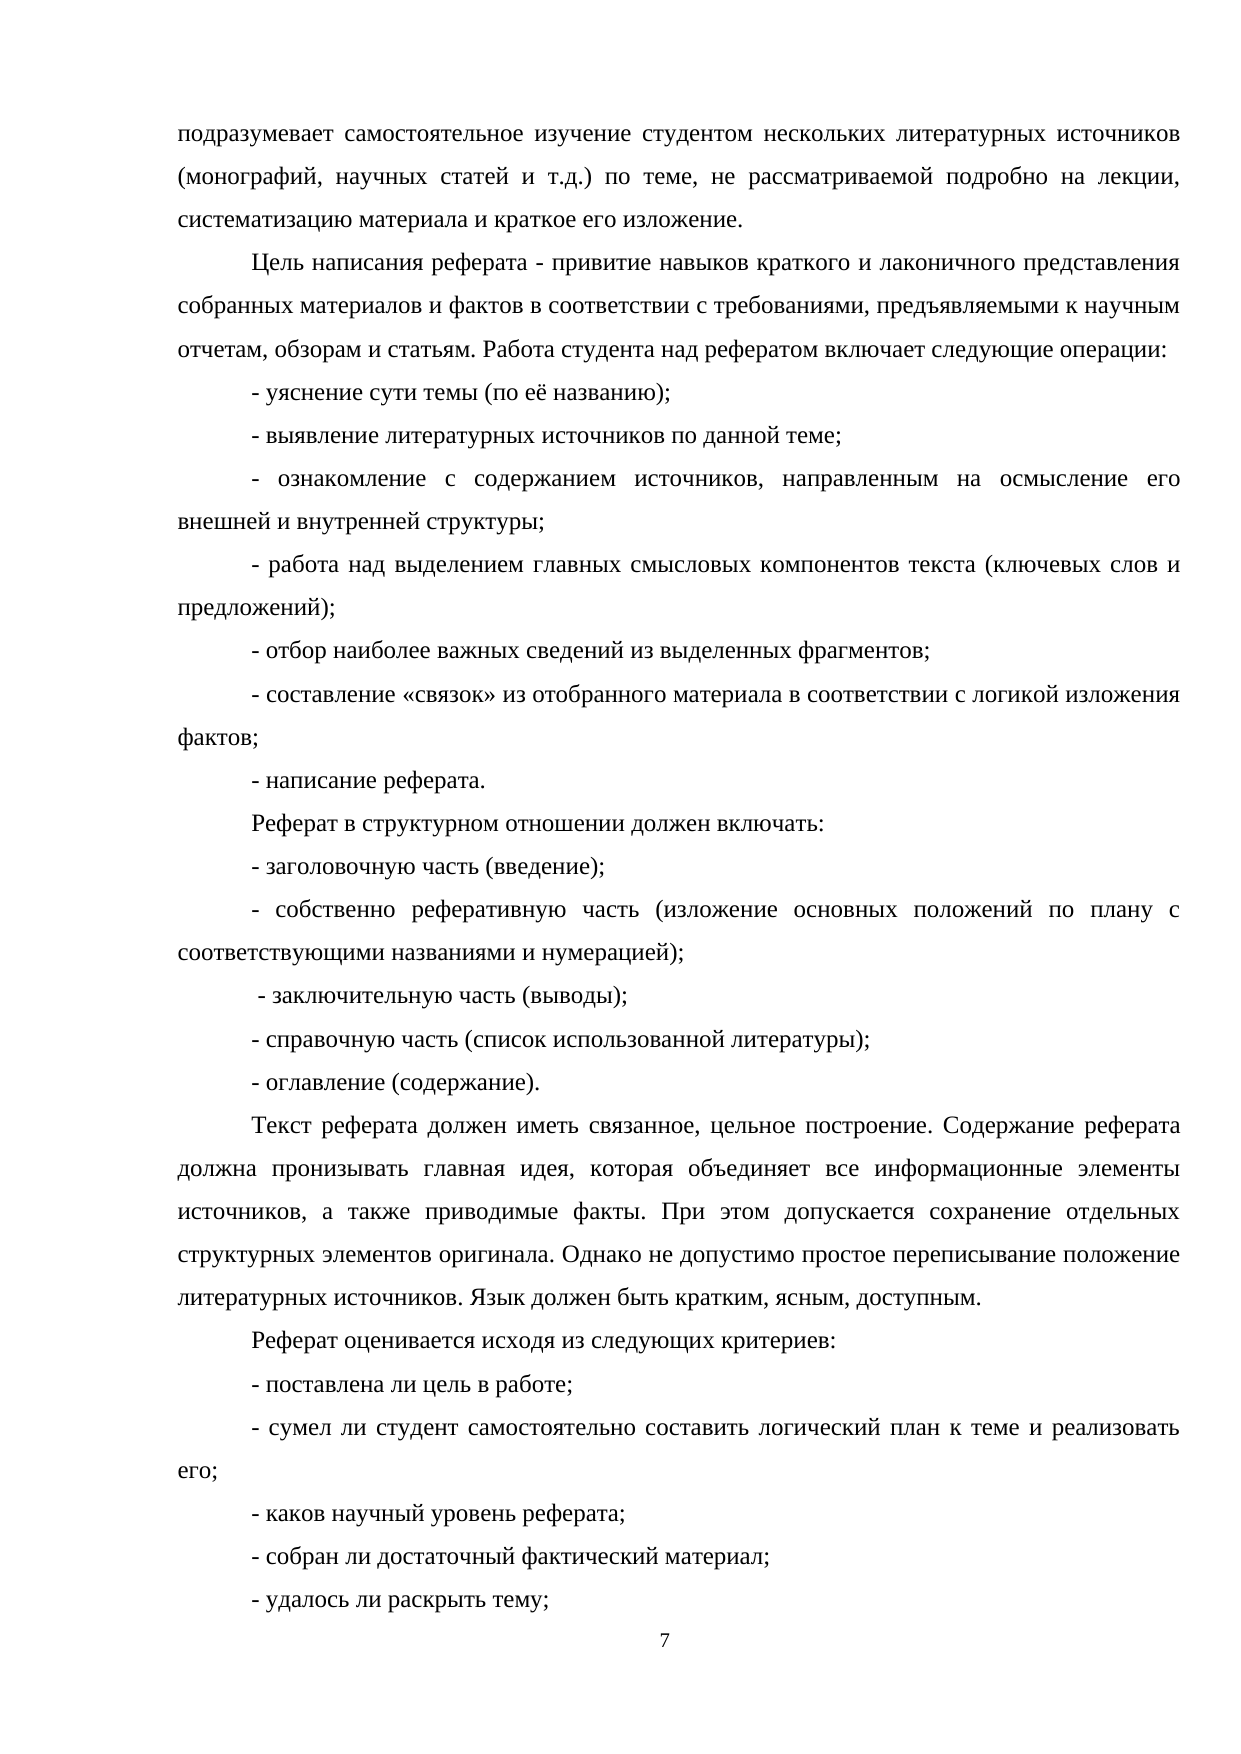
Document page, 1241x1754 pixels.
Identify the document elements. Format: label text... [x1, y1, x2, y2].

text - ознакомление с содержанием источников, направленным на осмысление его внешней и внутренней структуры; [177, 463, 1181, 535]
text Текст реферата должен иметь связанное, цельное построение. Содержание реферата должна пронизывать главная идея, которая объединяет все информационные элементы источников, а также приводимые факты. При этом допускается сохранение отдельных структурных элементов оригинала. Однако не допустимо простое переписывание положение литературных источников. Язык должен быть кратким, ясным, доступным. [177, 1110, 1181, 1311]
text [177, 118, 1181, 233]
text - удалось ли раскрыть тему; [177, 1584, 1181, 1613]
text - собран ли достаточный фактический материал; [177, 1541, 1181, 1570]
text - справочную часть (список использованной литературы); [177, 1024, 1181, 1052]
text - заголовочную часть (введение); [177, 851, 1181, 880]
text - отбор наиболее важных сведений из выделенных фрагментов; [177, 636, 1181, 664]
text - собственно реферативную часть (изложение основных положений по плану с соответствующими названиями и нумерацией); [177, 894, 1181, 966]
text - уяснение сути темы (по её названию); [177, 377, 1181, 406]
text Реферат оценивается исходя из следующих критериев: [177, 1326, 1181, 1354]
text - выявление литературных источников по данной теме; [177, 420, 1181, 449]
text - работа над выделением главных смысловых компонентов текста (ключевых слов и предложений); [177, 549, 1181, 621]
text Реферат в структурном отношении должен включать: [177, 808, 1181, 837]
text - написание реферата. [177, 765, 1181, 794]
text - заключительную часть (выводы); [177, 981, 1181, 1009]
text - каков научный уровень реферата; [177, 1498, 1181, 1527]
text - поставлена ли цель в работе; [177, 1369, 1181, 1397]
text - оглавление (содержание). [177, 1067, 1181, 1096]
text Цель написания реферата - привитие навыков краткого и лаконичного представления собранных материалов и фактов в соответствии с требованиями, предъявляемыми к научным отчетам, обзорам и статьям. Работа студента над рефератом включает следующие операции: [177, 247, 1181, 362]
text - составление «связок» из отобранного материала в соответствии с логикой изложения фактов; [177, 679, 1181, 751]
text - сумел ли студент самостоятельно составить логический план к теме и реализовать его; [177, 1412, 1181, 1484]
